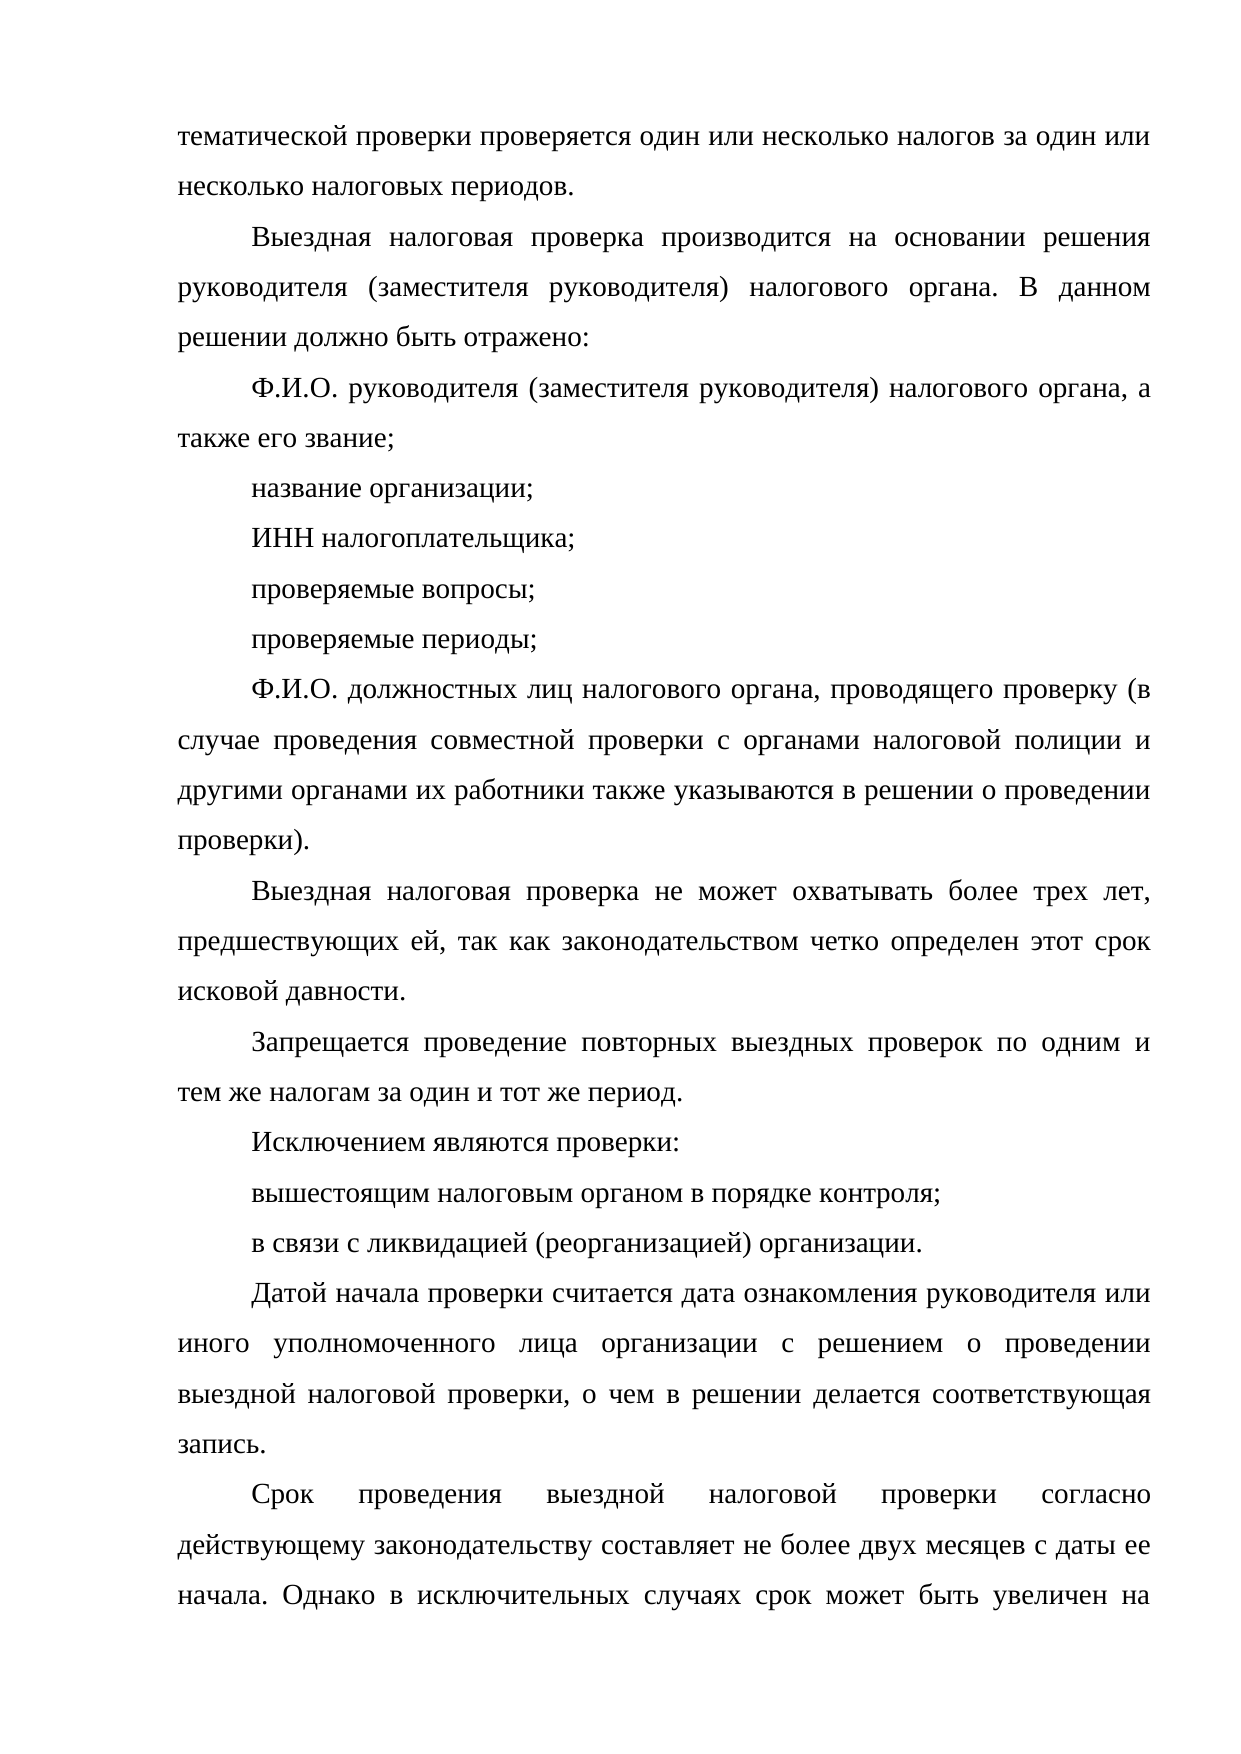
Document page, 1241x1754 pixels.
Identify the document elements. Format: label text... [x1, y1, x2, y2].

text Датой начала проверки считается дата ознакомления руководителя или иного уполномоченного лица организации с решением о проведении выездной налоговой проверки, о чем в решении делается соответствующая запись. [177, 1275, 1152, 1460]
text Ф.И.О. должностных лиц налогового органа, проводящего проверку (в случае проведения совместной проверки с органами налоговой полиции и другими органами их работники также указываются в решении о проведении проверки). [177, 672, 1152, 856]
text проверяемые периоды; [177, 621, 1152, 655]
text Выездная налоговая проверка не может охватывать более трех лет, предшествующих ей, так как законодательством четко определен этот срок исковой давности. [177, 873, 1152, 1007]
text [177, 1477, 1152, 1611]
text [177, 118, 1152, 202]
text название организации; [177, 470, 1152, 504]
text Исключением являются проверки: [177, 1124, 1152, 1158]
text Ф.И.О. руководителя (заместителя руководителя) налогового органа, а также его звание; [177, 370, 1152, 453]
text проверяемые вопросы; [177, 571, 1152, 604]
text ИНН налогоплательщика; [177, 521, 1152, 554]
text Запрещается проведение повторных выездных проверок по одним и тем же налогам за один и тот же период. [177, 1024, 1152, 1108]
text Выездная налоговая проверка производится на основании решения руководителя (заместителя руководителя) налогового органа. В данном решении должно быть отражено: [177, 219, 1152, 353]
text в связи с ликвидацией (реорганизацией) организации. [177, 1225, 1152, 1258]
text вышестоящим налоговым органом в порядке контроля; [177, 1175, 1152, 1208]
